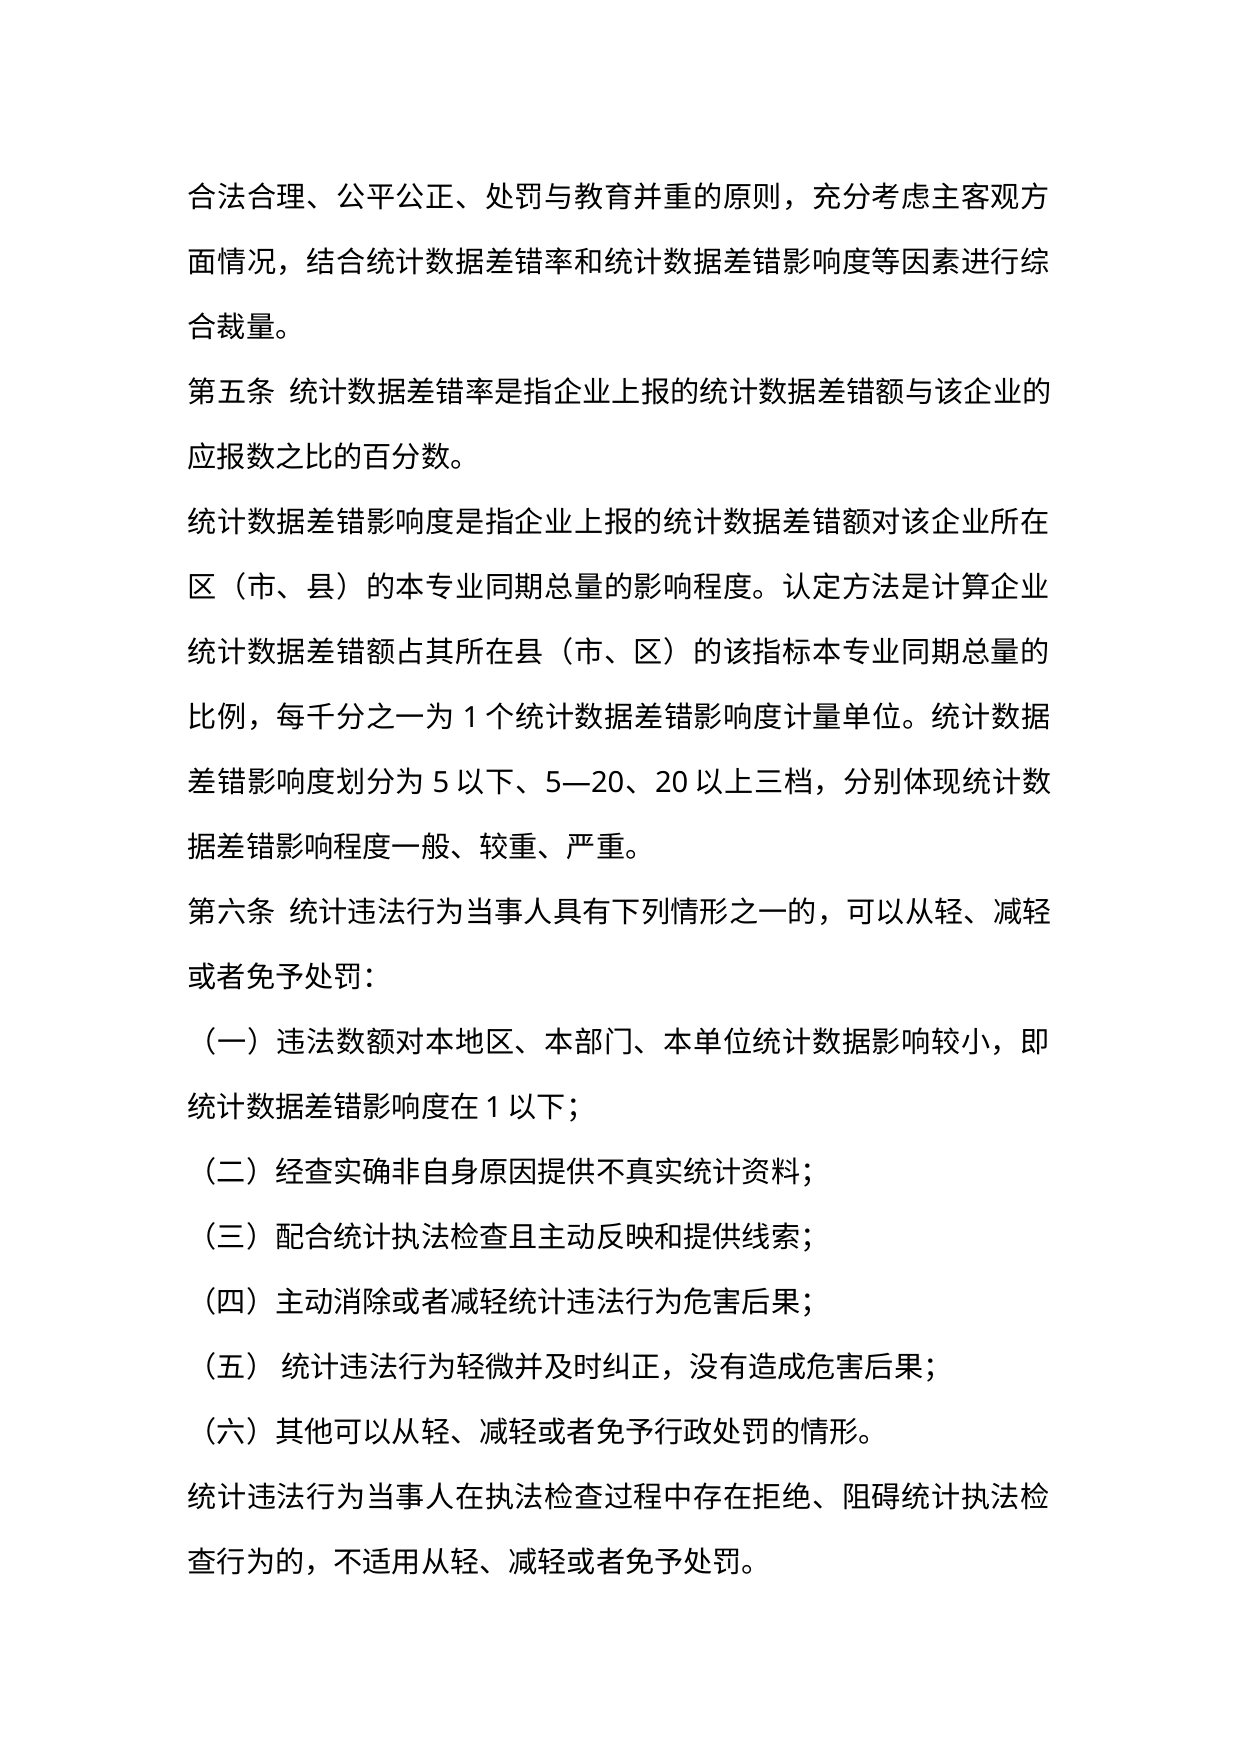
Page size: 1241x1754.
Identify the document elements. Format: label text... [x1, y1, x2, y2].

text （五） 统计违法行为轻微并及时纠正，没有造成危害后果； [187, 1332, 1053, 1397]
text 统计数据差错影响度是指企业上报的统计数据差错额对该企业所在区（市、县）的本专业同期总量的影响程度。认定方法是计算企业统计数据差错额占其所在县（市、区）的该指标本专业同期总量的比例，每千分之一为1个统计数据差错影响度计量单位。统计数据差错影响度划分为5以下、5—20、20以上三档，分别体现统计数据差错影响程度一般、较重、严重。 [187, 487, 1053, 877]
text 第六条 统计违法行为当事人具有下列情形之一的，可以从轻、减轻或者免予处罚： [187, 877, 1053, 1007]
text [187, 162, 1053, 357]
text 第五条 统计数据差错率是指企业上报的统计数据差错额与该企业的应报数之比的百分数。 [187, 357, 1053, 487]
text （二）经查实确非自身原因提供不真实统计资料； [187, 1137, 1053, 1202]
text （四）主动消除或者减轻统计违法行为危害后果； [187, 1267, 1053, 1332]
text （一）违法数额对本地区、本部门、本单位统计数据影响较小，即统计数据差错影响度在1以下； [187, 1007, 1053, 1137]
text （三）配合统计执法检查且主动反映和提供线索； [187, 1202, 1053, 1267]
text （六）其他可以从轻、减轻或者免予行政处罚的情形。 [187, 1397, 1053, 1462]
text 统计违法行为当事人在执法检查过程中存在拒绝、阻碍统计执法检查行为的，不适用从轻、减轻或者免予处罚。 [187, 1462, 1053, 1592]
